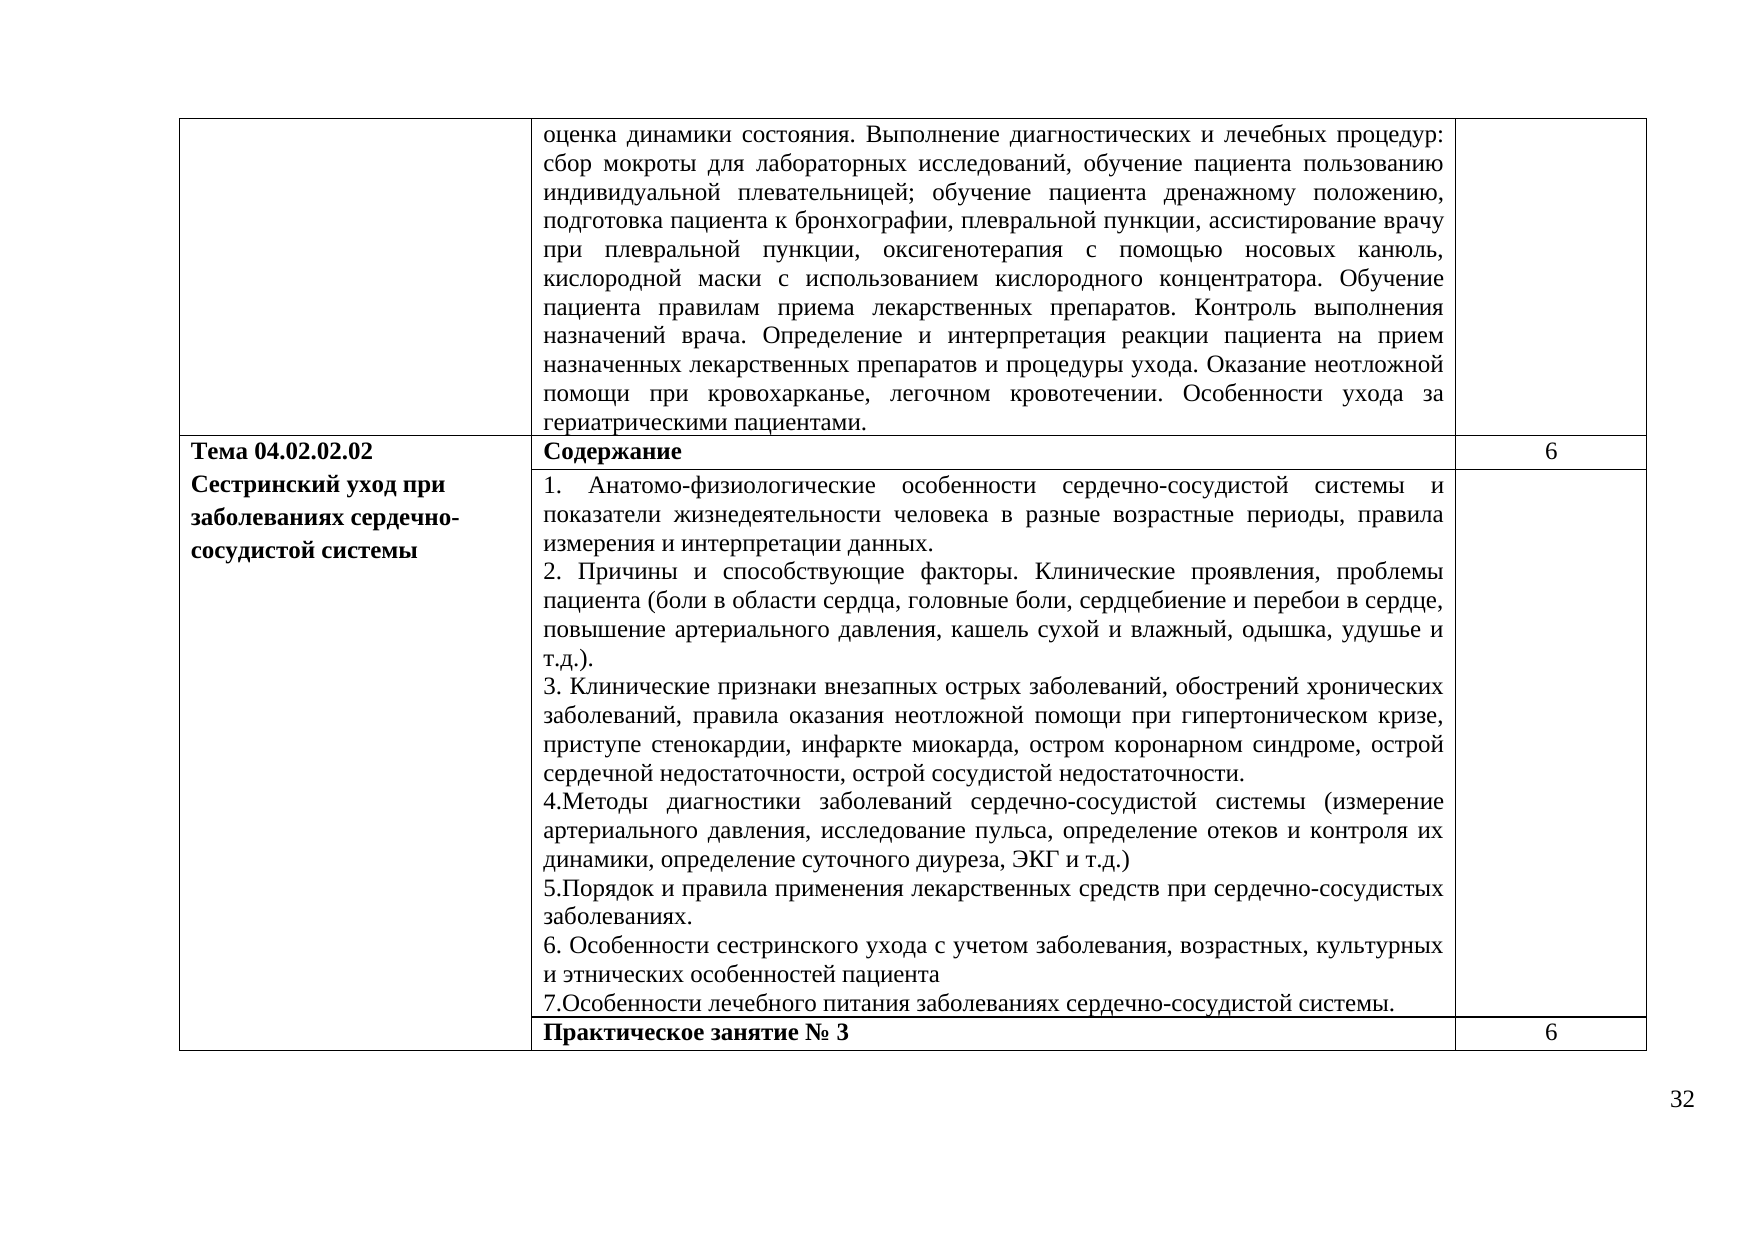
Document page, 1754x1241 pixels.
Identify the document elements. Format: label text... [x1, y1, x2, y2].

table_cell 1. Анатомо-физиологические особенности сердечно-сосудистой системы и показатели жизнедеятельности человека в разные возрастные периоды, правила измерения и интерпретации данных. 2. Причины и способствующие факторы. Клинические проявления, проблемы пациента (боли в области сердца, головные боли, сердцебиение и перебои в сердце, повышение артериального давления, кашель сухой и влажный, одышка, удушье и т.д.). 3. Клинические признаки внезапных острых заболеваний, обострений хронических заболеваний, правила оказания неотложной помощи при гипертоническом кризе, приступе стенокардии, инфаркте миокарда, остром коронарном синдроме, острой сердечной недостаточности, острой сосудистой недостаточности. 4.Методы диагностики заболеваний сердечно-сосудистой системы (измерение артериального давления, исследование пульса, определение отеков и контроля их динамики, определение суточного диуреза, ЭКГ и т.д.) 5.Порядок и правила применения лекарственных средств при сердечно-сосудистых заболеваниях. 6. Особенности сестринского ухода с учетом заболевания, возрастных, культурных и этнических особенностей пациента 7.Особенности лечебного питания заболеваниях сердечно-сосудистой системы. [532, 470, 1455, 1016]
table_cell 6 [1456, 436, 1646, 469]
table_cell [532, 119, 1455, 435]
table_cell Тема 04.02.02.02 Сестринский уход при заболеваниях сердечно-сосудистой системы [180, 436, 531, 1050]
table_cell [1456, 470, 1646, 1016]
table_cell Содержание [532, 436, 1455, 469]
table_cell [1456, 119, 1646, 435]
table_cell Практическое занятие № 3 [532, 1018, 1455, 1050]
table_cell 6 [1456, 1018, 1646, 1050]
